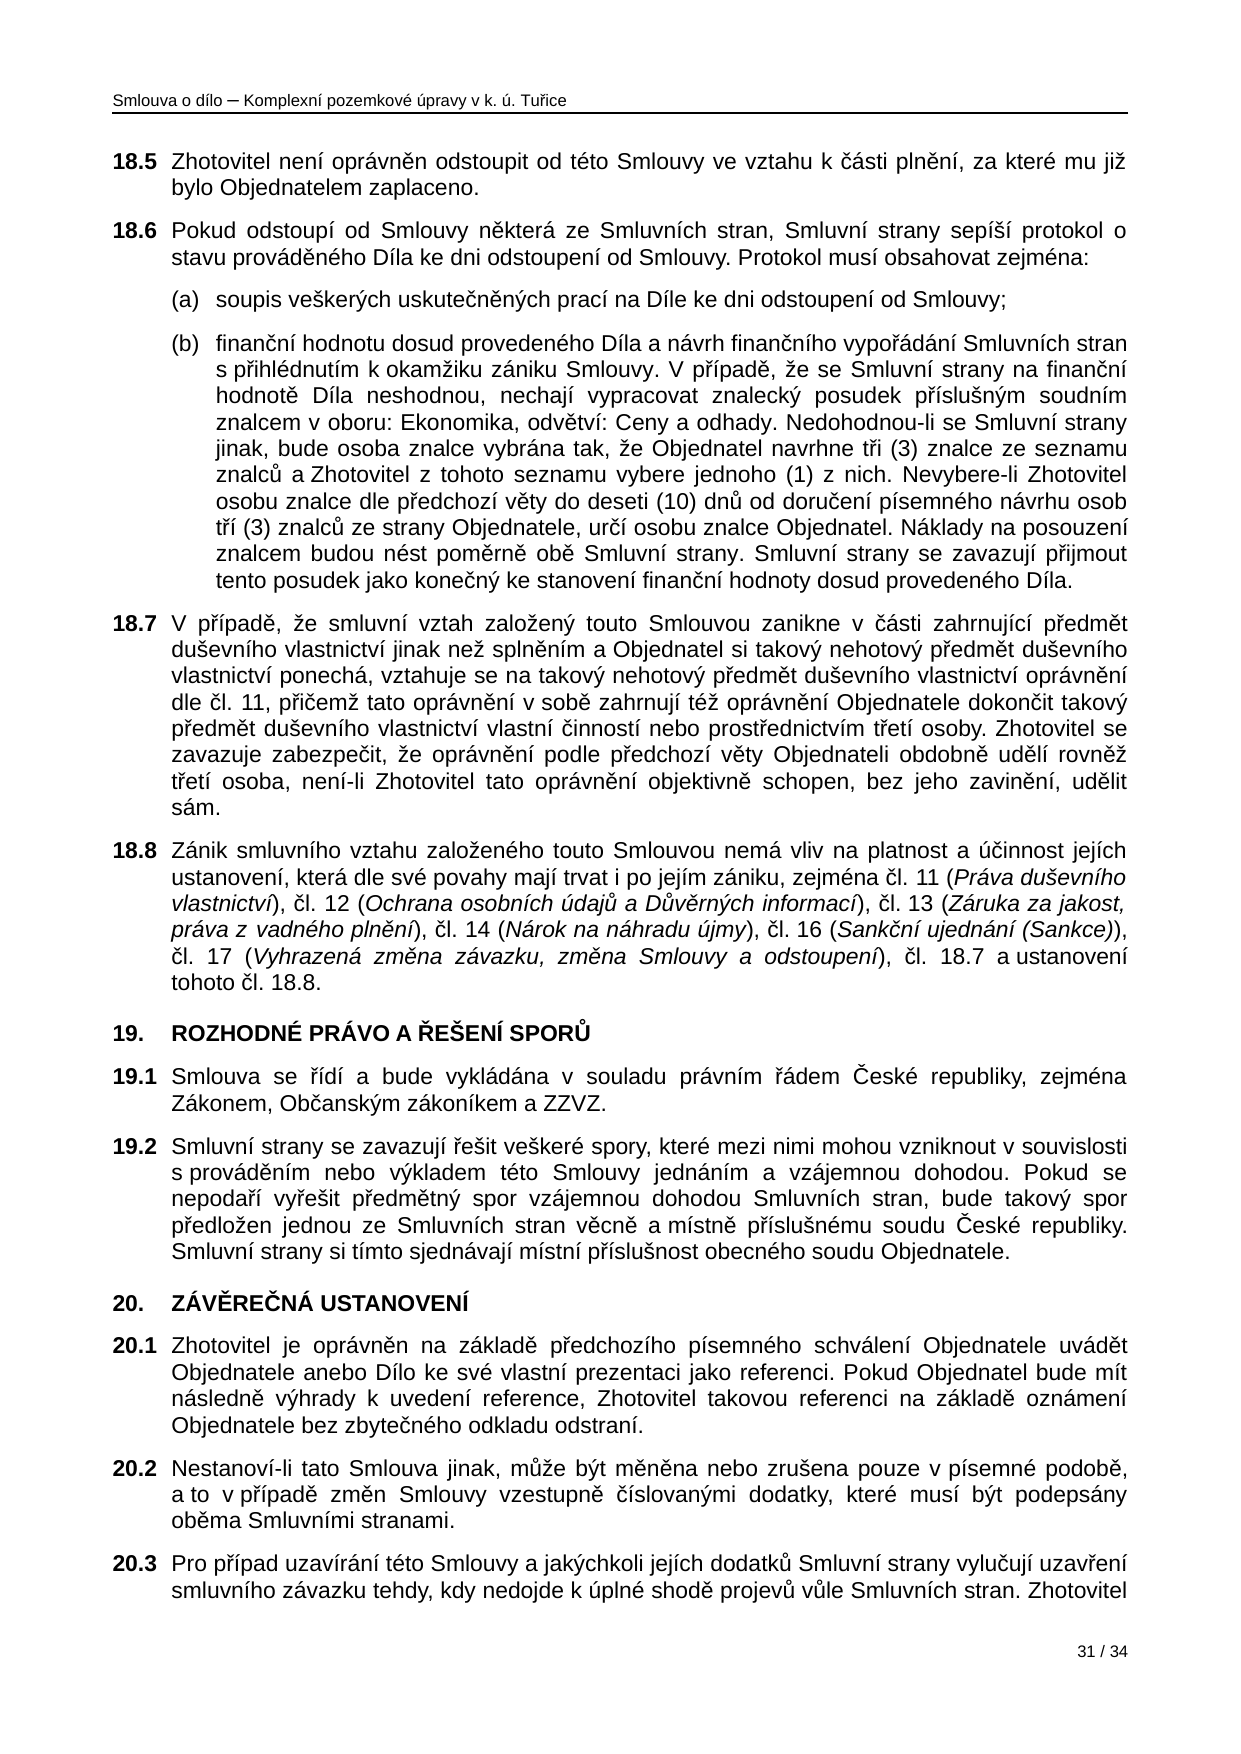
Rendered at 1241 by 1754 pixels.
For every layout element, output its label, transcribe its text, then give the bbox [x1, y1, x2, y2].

text Rozhodné právo a řešení sporů [112, 1020, 1128, 1047]
text Smluvní strany se zavazují řešit veškeré spory, které mezi nimi mohou vzniknout v souvislosti s prováděním nebo výkladem této Smlouvy jednáním a vzájemnou dohodou. Pokud se nepodaří vyřešit předmětný spor vzájemnou dohodou Smluvních stran, bude takový spor předložen jednou ze Smluvních stran věcně a místně příslušnému soudu České republiky. Smluvní strany si tímto sjednávají místní příslušnost obecného soudu Objednatele. [112, 1133, 1128, 1264]
text Smlouva se řídí a bude vykládána v souladu právním řádem České republiky, zejména Zákonem, Občanským zákoníkem a ZZVZ. [112, 1063, 1128, 1116]
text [112, 1550, 1128, 1603]
text Závěrečná ustanovení [112, 1289, 1128, 1316]
list soupis veškerých uskutečněných prací na Díle ke dni odstoupení od Smlouvy; [171, 286, 1128, 313]
text V případě, že smluvní vztah založený touto Smlouvou zanikne v části zahrnující předmět duševního vlastnictví jinak než splněním a Objednatel si takový nehotový předmět duševního vlastnictví ponechá, vztahuje se na takový nehotový předmět duševního vlastnictví oprávnění dle čl. 11, přičemž tato oprávnění v sobě zahrnují též oprávnění Objednatele dokončit takový předmět duševního vlastnictví vlastní činností nebo prostřednictvím třetí osoby. Zhotovitel se zavazuje zabezpečit, že oprávnění podle předchozí věty Objednateli obdobně udělí rovněž třetí osoba, není-li Zhotovitel tato oprávnění objektivně schopen, bez jeho zavinění, udělit sám. [112, 610, 1128, 821]
text Zánik smluvního vztahu založeného touto Smlouvou nemá vliv na platnost a účinnost jejích ustanovení, která dle své povahy mají trvat i po jejím zániku, zejména čl. 11 (Práva duševního vlastnictví), čl. 12 (Ochrana osobních údajů a Důvěrných informací), čl. 13 (Záruka za jakost, práva z vadného plnění), čl. 14 (Nárok na náhradu újmy), čl. 16 (Sankční ujednání (Sankce)), čl. 17 (Vyhrazená změna závazku, změna Smlouvy a odstoupení), čl. 18.7 a ustanovení tohoto čl. 18.8. [112, 837, 1128, 995]
text Zhotovitel je oprávněn na základě předchozího písemného schválení Objednatele uvádět Objednatele anebo Dílo ke své vlastní prezentaci jako referenci. Pokud Objednatel bude mít následně výhrady k uvedení reference, Zhotovitel takovou referenci na základě oznámení Objednatele bez zbytečného odkladu odstraní. [112, 1332, 1128, 1438]
text Zhotovitel není oprávněn odstoupit od této Smlouvy ve vztahu k části plnění, za které mu již bylo Objednatelem zaplaceno. [112, 148, 1128, 200]
text Pokud odstoupí od Smlouvy některá ze Smluvních stran, Smluvní strany sepíší protokol o stavu prováděného Díla ke dni odstoupení od Smlouvy. Protokol musí obsahovat zejména: [112, 217, 1128, 270]
list finanční hodnotu dosud provedeného Díla a návrh finančního vypořádání Smluvních stran s přihlédnutím k okamžiku zániku Smlouvy. V případě, že se Smluvní strany na finanční hodnotě Díla neshodnou, nechají vypracovat znalecký posudek příslušným soudním znalcem v oboru: Ekonomika, odvětví: Ceny a odhady. Nedohodnou-li se Smluvní strany jinak, bude osoba znalce vybrána tak, že Objednatel navrhne tři (3) znalce ze seznamu znalců a Zhotovitel z tohoto seznamu vybere jednoho (1) z nich. Nevybere-li Zhotovitel osobu znalce dle předchozí věty do deseti (10) dnů od doručení písemného návrhu osob tří (3) znalců ze strany Objednatele, určí osobu znalce Objednatel. Náklady na posouzení znalcem budou nést poměrně obě Smluvní strany. Smluvní strany se zavazují přijmout tento posudek jako konečný ke stanovení finanční hodnoty dosud provedeného Díla. [171, 329, 1128, 593]
text Nestanoví-li tato Smlouva jinak, může být měněna nebo zrušena pouze v písemné podobě, a to v případě změn Smlouvy vzestupně číslovanými dodatky, které musí být podepsány oběma Smluvními stranami. [112, 1454, 1128, 1534]
